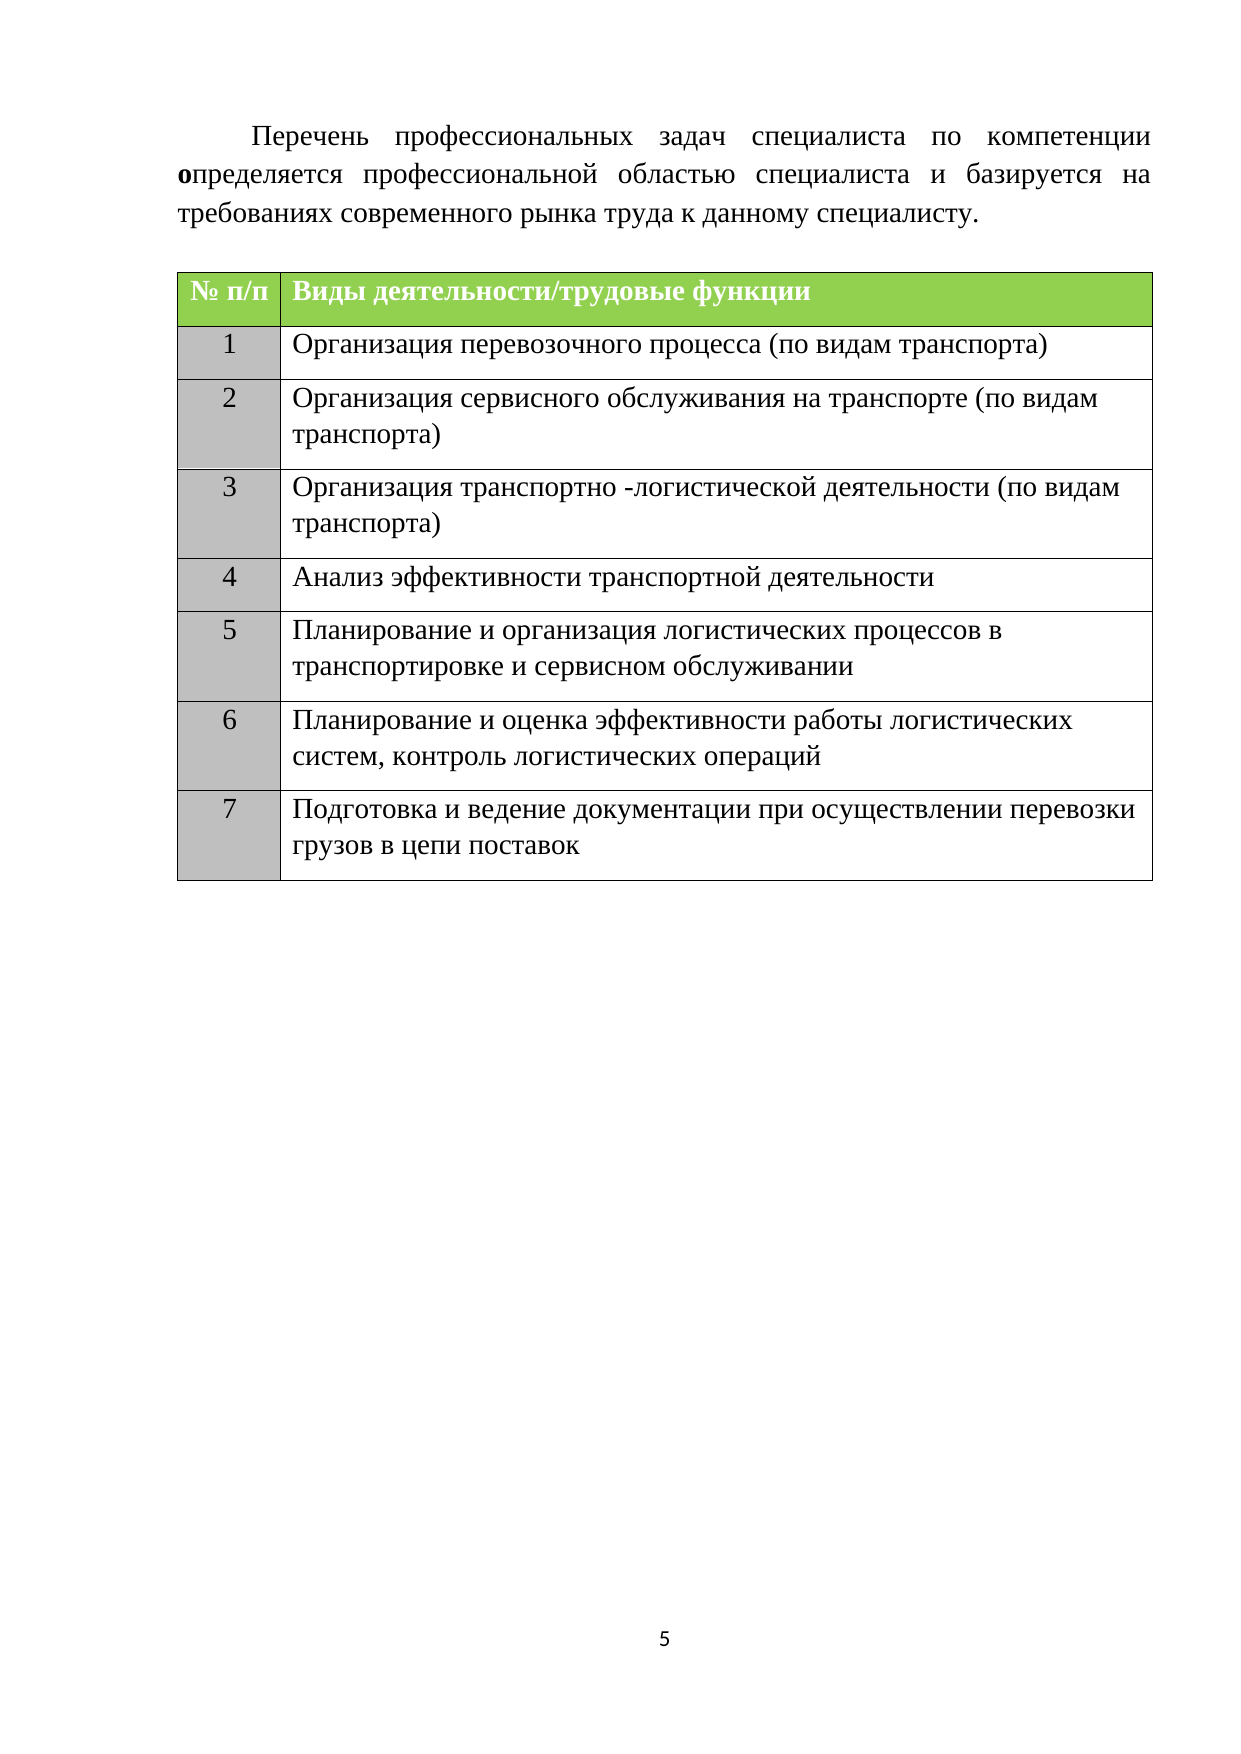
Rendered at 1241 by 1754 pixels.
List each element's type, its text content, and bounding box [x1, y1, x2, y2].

table_header № п/п [178, 273, 280, 326]
table_cell 6 [178, 702, 280, 790]
table_cell Планирование и организация логистических процессов в транспортировке и сервисном обслуживании [281, 612, 1152, 701]
table_cell Планирование и оценка эффективности работы логистических систем, контроль логистических операций [281, 702, 1152, 790]
table_cell 4 [178, 559, 280, 611]
table_cell 2 [178, 380, 280, 468]
table_cell 1 [178, 327, 280, 379]
table_cell Подготовка и ведение документации при осуществлении перевозки грузов в цепи поставок [281, 791, 1152, 880]
table_cell 5 [178, 612, 280, 701]
table_cell Анализ эффективности транспортной деятельности [281, 559, 1152, 611]
table_cell Организация транспортно -логистической деятельности (по видам транспорта) [281, 470, 1152, 558]
table_cell 3 [178, 470, 280, 558]
text Перечень профессиональных задач специалиста по компетенции определяется профессиональной областью специалиста и базируется на требованиях современного рынка труда к данному специалисту. [177, 118, 1152, 229]
table_cell Организация перевозочного процесса (по видам транспорта) [281, 327, 1152, 379]
table_cell Организация сервисного обслуживания на транспорте (по видам транспорта) [281, 380, 1152, 468]
table_header Виды деятельности/трудовые функции [281, 273, 1152, 326]
table_cell 7 [178, 791, 280, 880]
